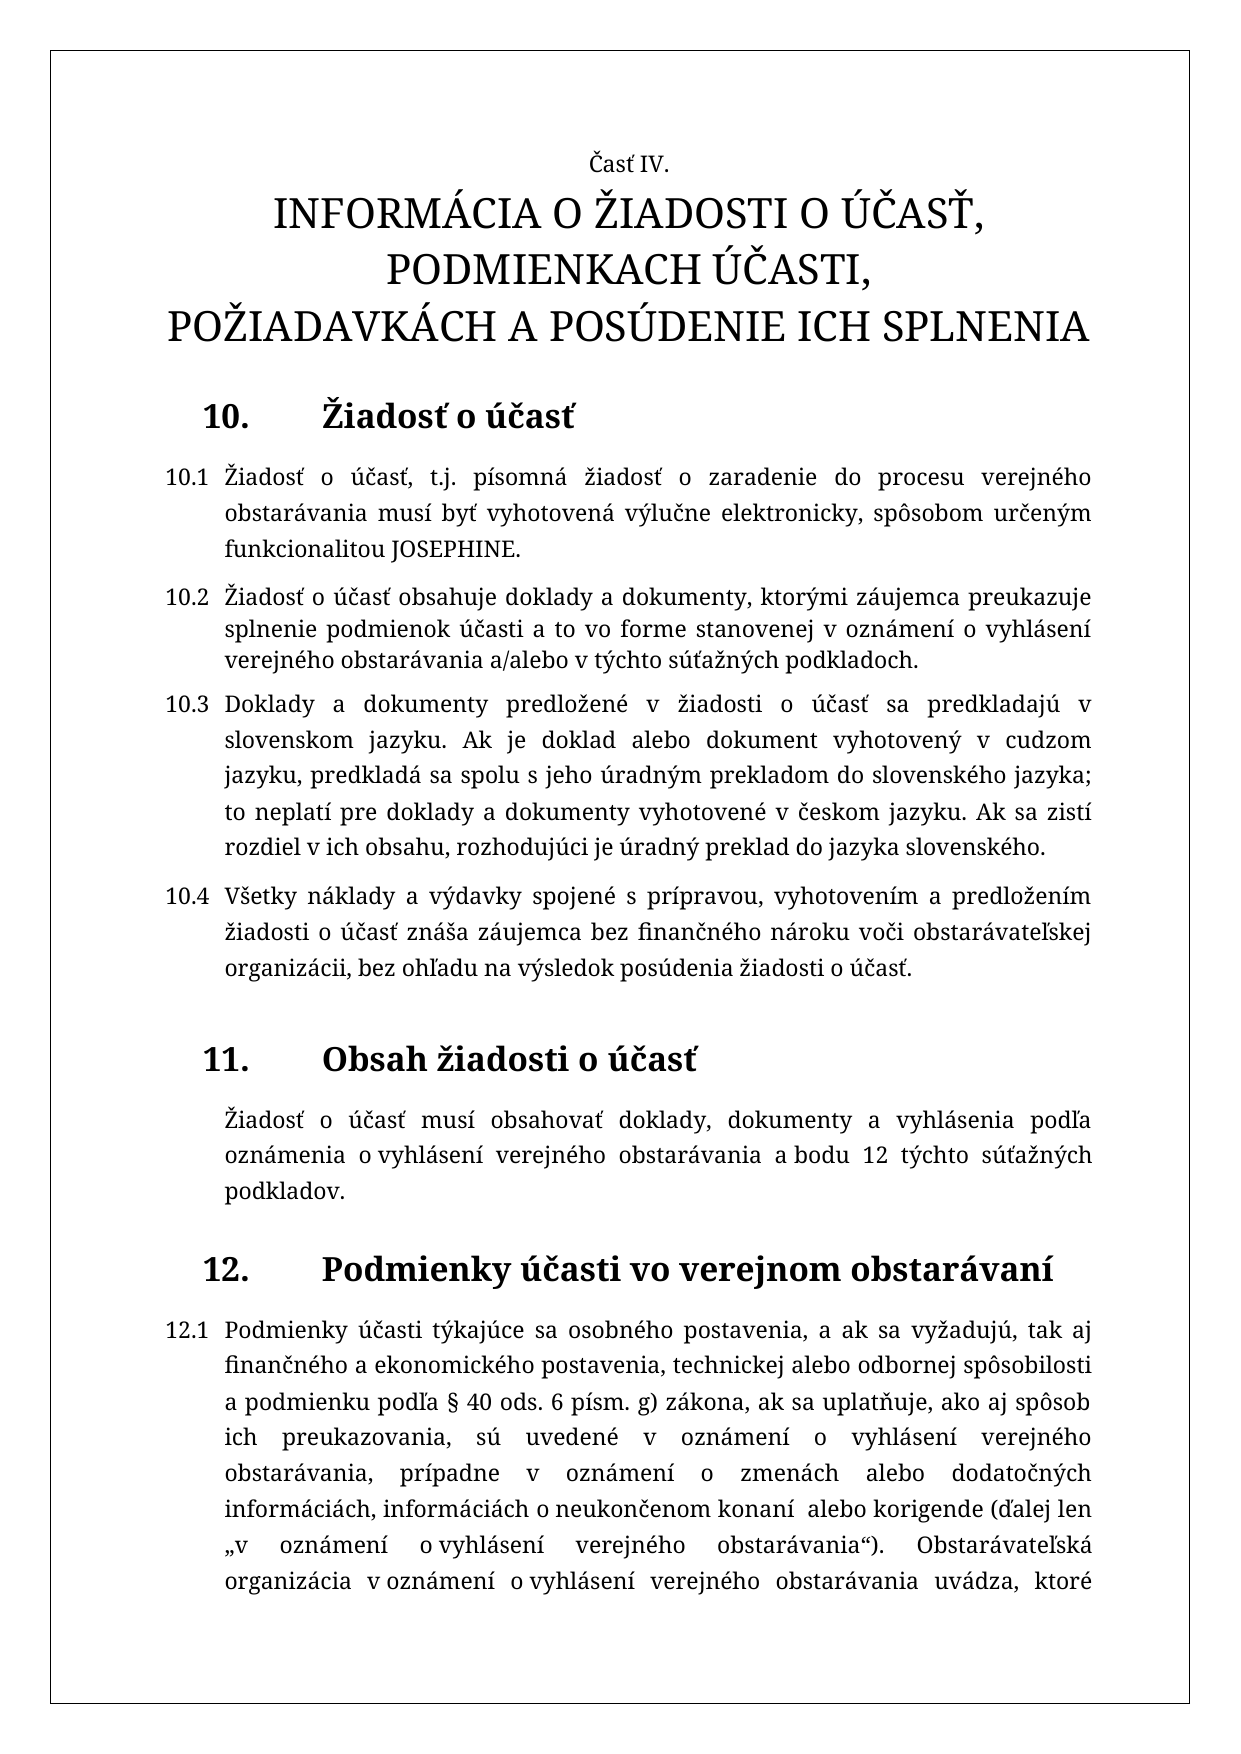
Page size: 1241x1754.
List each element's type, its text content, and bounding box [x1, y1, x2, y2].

text 10.1 Žiadosť o účasť, t.j. písomná žiadosť o zaradenie do procesu verejného obstarávania musí byť vyhotovená výlučne elektronicky, spôsobom určeným funkcionalitou JOSEPHINE. [165, 461, 1093, 564]
subtitle POŽIADAVKÁCH A POSÚDENIE ICH SPLNENIA [165, 297, 1093, 354]
list Žiadosť o účasť musí obsahovať doklady, dokumenty a vyhlásenia podľa oznámenia o vyhlásení verejného obstarávania a bodu 12 týchto súťažných podkladov. [224, 1104, 1093, 1206]
subtitle Žiadosť o účasť [203, 393, 1093, 438]
text Časť IV. [165, 147, 1093, 179]
subtitle Podmienky účasti vo verejnom obstarávaní [203, 1245, 1093, 1291]
text 10.2 Žiadosť o účasť obsahuje doklady a dokumenty, ktorými záujemca preukazuje splnenie podmienok účasti a to vo forme stanovenej v oznámení o vyhlásení verejného obstarávania a/alebo v týchto súťažných podkladoch. [165, 581, 1093, 675]
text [165, 1313, 1093, 1596]
subtitle INFORMÁCIA O ŽIADOSTI O ÚČASŤ, PODMIENKACH ÚČASTI, [165, 183, 1093, 297]
text 10.3 Doklady a dokumenty predložené v žiadosti o účasť sa predkladajú v slovenskom jazyku. Ak je doklad alebo dokument vyhotovený v cudzom jazyku, predkladá sa spolu s jeho úradným prekladom do slovenského jazyka; to neplatí pre doklady a dokumenty vyhotovené v českom jazyku. Ak sa zistí rozdiel v ich obsahu, rozhodujúci je úradný preklad do jazyka slovenského. [165, 688, 1093, 863]
subtitle Obsah žiadosti o účasť [203, 1036, 1093, 1081]
text 10.4 Všetky náklady a výdavky spojené s prípravou, vyhotovením a predložením žiadosti o účasť znáša záujemca bez finančného nároku voči obstarávateľskej organizácii, bez ohľadu na výsledok posúdenia žiadosti o účasť. [165, 880, 1093, 983]
